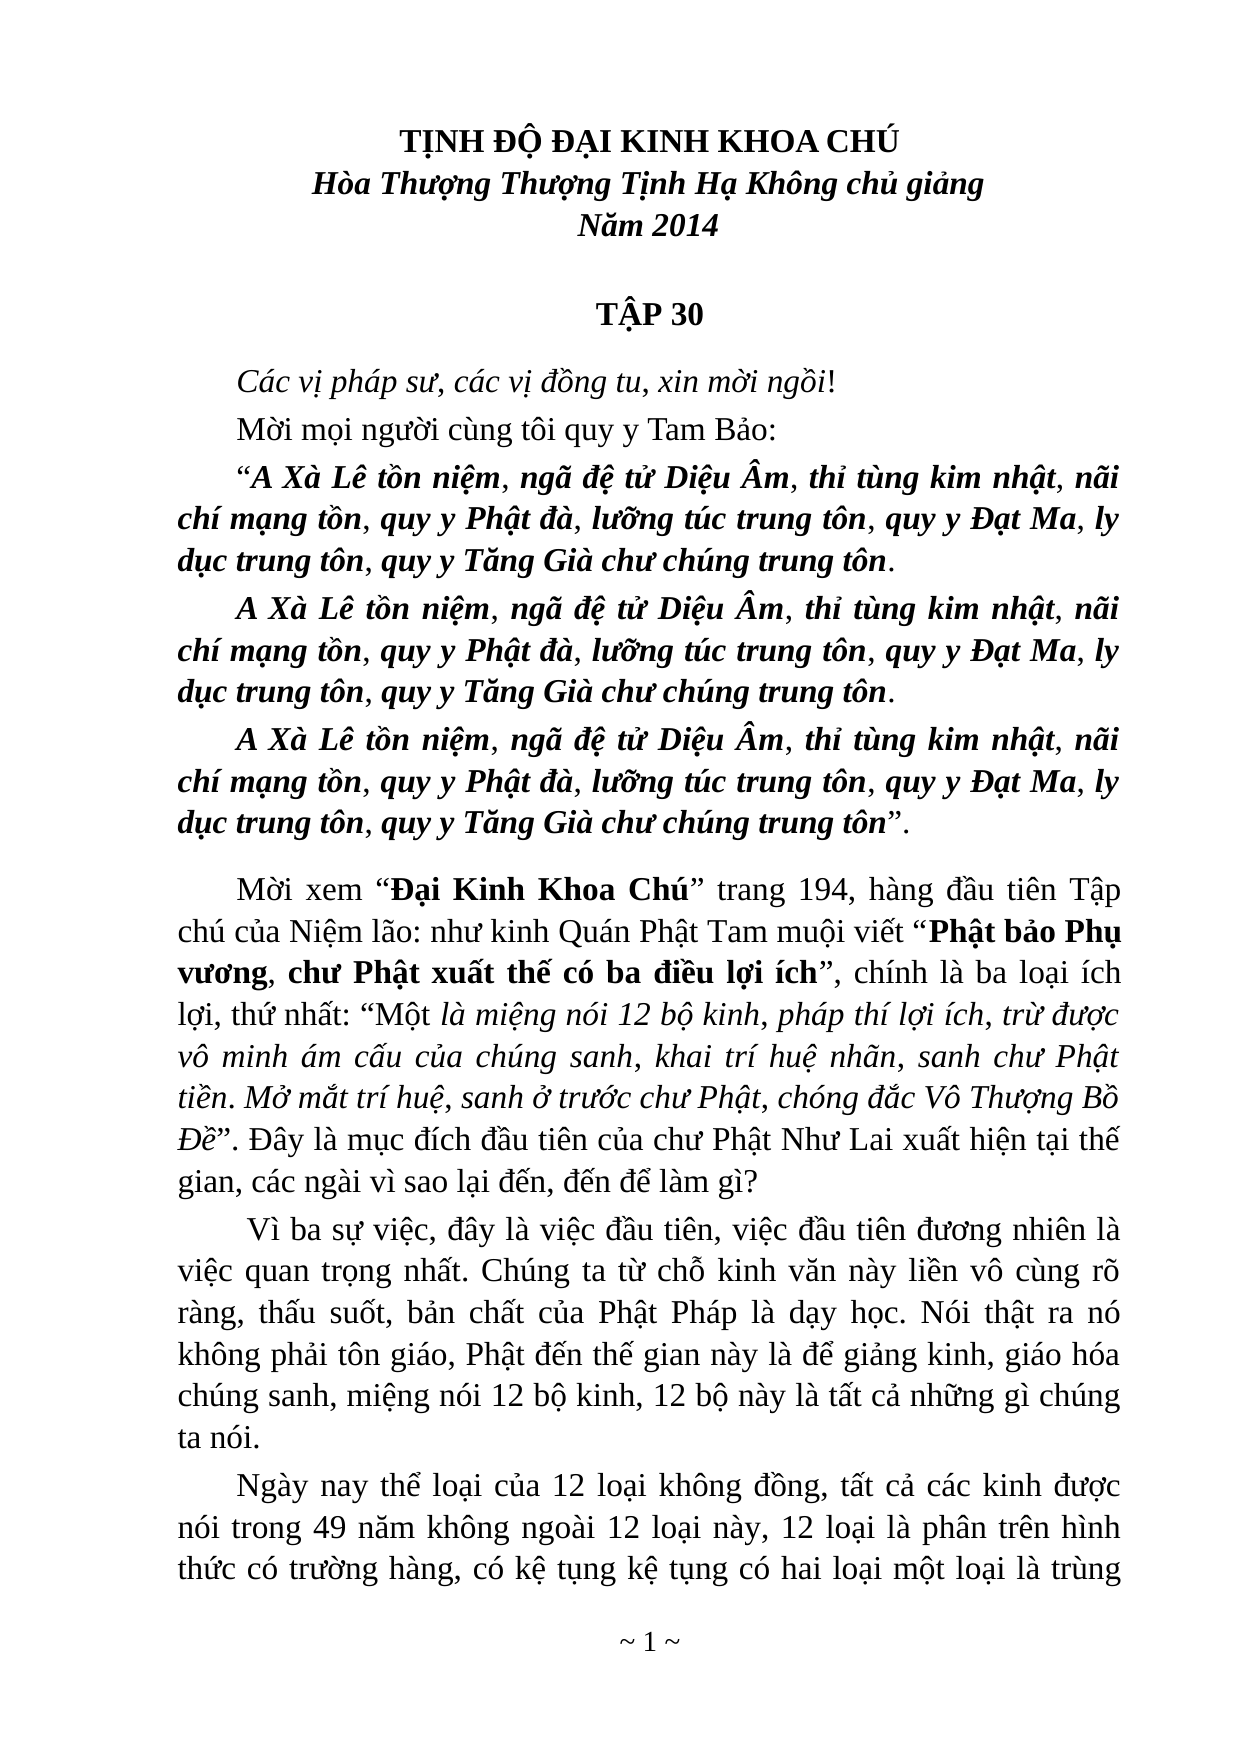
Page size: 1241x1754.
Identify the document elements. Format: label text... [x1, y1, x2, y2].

text Mời xem “Đại Kinh Khoa Chú” trang 194, hàng đầu tiên Tập chú của Niệm lão: như kinh Quán Phật Tam muội viết “Phật bảo Phụ vương, chư Phật xuất thế có ba điều lợi ích”, chính là ba loại ích lợi, thứ nhất: “Một là miệng nói 12 bộ kinh, pháp thí lợi ích, trừ được vô minh ám cấu của chúng sanh, khai trí huệ nhãn, sanh chư Phật tiền. Mở mắt trí huệ, sanh ở trước chư Phật, chóng đắc Vô Thượng Bồ Đề”. Đây là mục đích đầu tiên của chư Phật Như Lai xuất hiện tại thế gian, các ngài vì sao lại đến, đến để làm gì? [177, 866, 1122, 1199]
subtitle TẬP 30 [177, 291, 1122, 333]
text A Xà Lê tồn niệm, ngã đệ tử Diệu Âm, thỉ tùng kim nhật, nãi chí mạng tồn, quy y Phật đà, lưỡng túc trung tôn, quy y Đạt Ma, ly dục trung tôn, quy y Tăng Già chư chúng trung tôn”. [177, 716, 1122, 841]
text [177, 1462, 1122, 1587]
text Các vị pháp sư, các vị đồng tu, xin mời ngồi! [177, 358, 1122, 399]
text TỊNH ĐỘ ĐẠI KINH KHOA CHÚ [177, 118, 1122, 160]
text Năm 2014 [177, 201, 1122, 243]
text “A Xà Lê tồn niệm, ngã đệ tử Diệu Âm, thỉ tùng kim nhật, nãi chí mạng tồn, quy y Phật đà, lưỡng túc trung tôn, quy y Đạt Ma, ly dục trung tôn, quy y Tăng Già chư chúng trung tôn. [177, 453, 1122, 578]
text Mời mọi người cùng tôi quy y Tam Bảo: [177, 406, 1122, 447]
text Vì ba sự việc, đây là việc đầu tiên, việc đầu tiên đương nhiên là việc quan trọng nhất. Chúng ta từ chỗ kinh văn này liền vô cùng rõ ràng, thấu suốt, bản chất của Phật Pháp là dạy học. Nói thật ra nó không phải tôn giáo, Phật đến thế gian này là để giảng kinh, giáo hóa chúng sanh, miệng nói 12 bộ kinh, 12 bộ này là tất cả những gì chúng ta nói. [177, 1206, 1122, 1456]
text A Xà Lê tồn niệm, ngã đệ tử Diệu Âm, thỉ tùng kim nhật, nãi chí mạng tồn, quy y Phật đà, lưỡng túc trung tôn, quy y Đạt Ma, ly dục trung tôn, quy y Tăng Già chư chúng trung tôn. [177, 585, 1122, 710]
text Hòa Thượng Thượng Tịnh Hạ Không chủ giảng [177, 160, 1122, 201]
